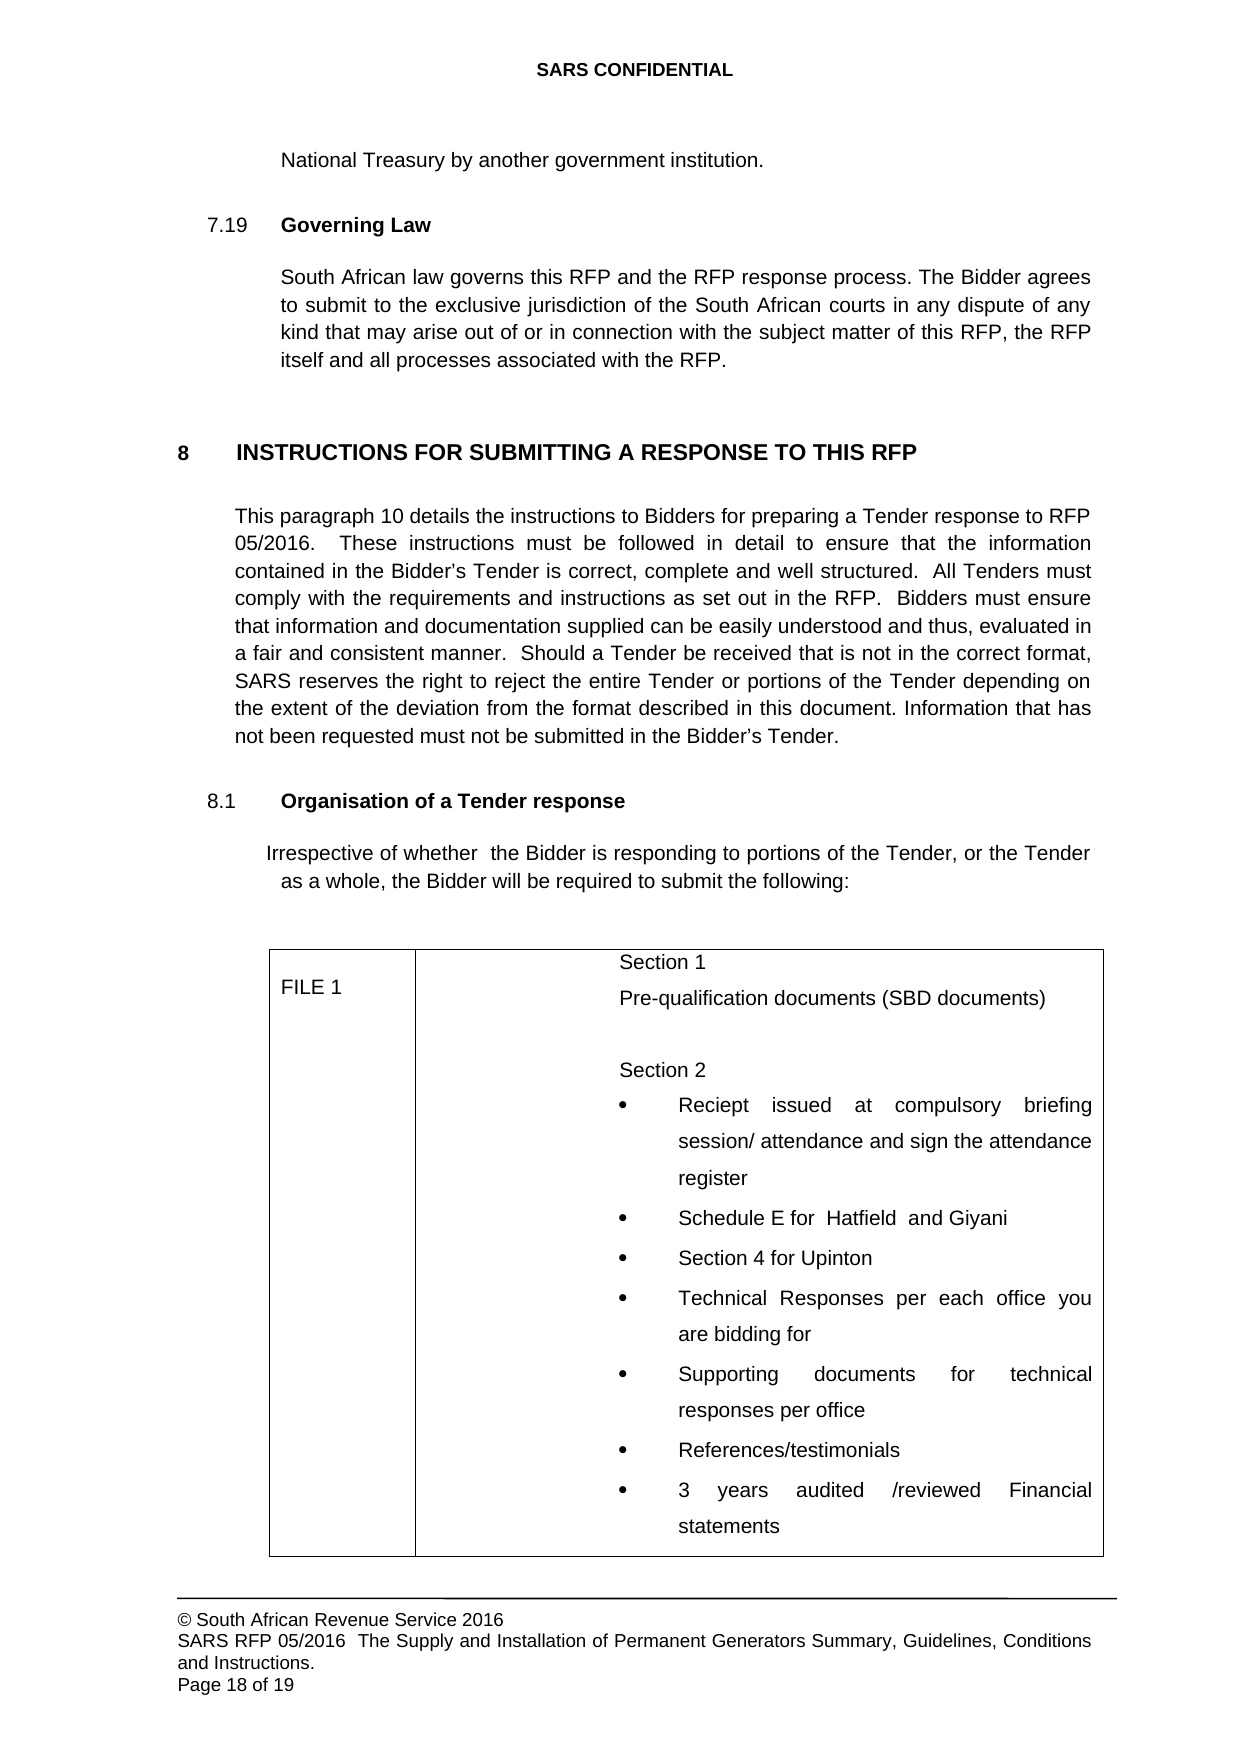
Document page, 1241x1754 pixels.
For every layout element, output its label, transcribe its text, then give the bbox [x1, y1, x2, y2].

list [281, 148, 1092, 172]
table_header FILE 1 [270, 950, 415, 1556]
text Organisation of a Tender response [207, 788, 1092, 812]
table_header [416, 950, 1103, 1556]
list Irrespective of whether the Bidder is responding to portions of the Tender, or the Tender as a whole, the Bidder will be required to submit the following: [192, 841, 1092, 892]
text Instructions for submitting a response to this RFP [177, 439, 1092, 465]
text This paragraph 10 details the instructions to Bidders for preparing a Tender response to RFP 05/2016. These instructions must be followed in detail to ensure that the information contained in the Bidder’s Tender is correct, complete and well structured. All Tenders must comply with the requirements and instructions as set out in the RFP. Bidders must ensure that information and documentation supplied can be easily understood and thus, evaluated in a fair and consistent manner. Should a Tender be received that is not in the correct format, SARS reserves the right to reject the entire Tender or portions of the Tender depending on the extent of the deviation from the format described in this document. Information that has not been requested must not be submitted in the Bidder’s Tender. [234, 503, 1092, 747]
text South African law governs this RFP and the RFP response process. The Bidder agrees to submit to the exclusive jurisdiction of the South African courts in any dispute of any kind that may arise out of or in connection with the subject matter of this RFP, the RFP itself and all processes associated with the RFP. [280, 265, 1092, 372]
text Governing Law [207, 213, 1092, 237]
